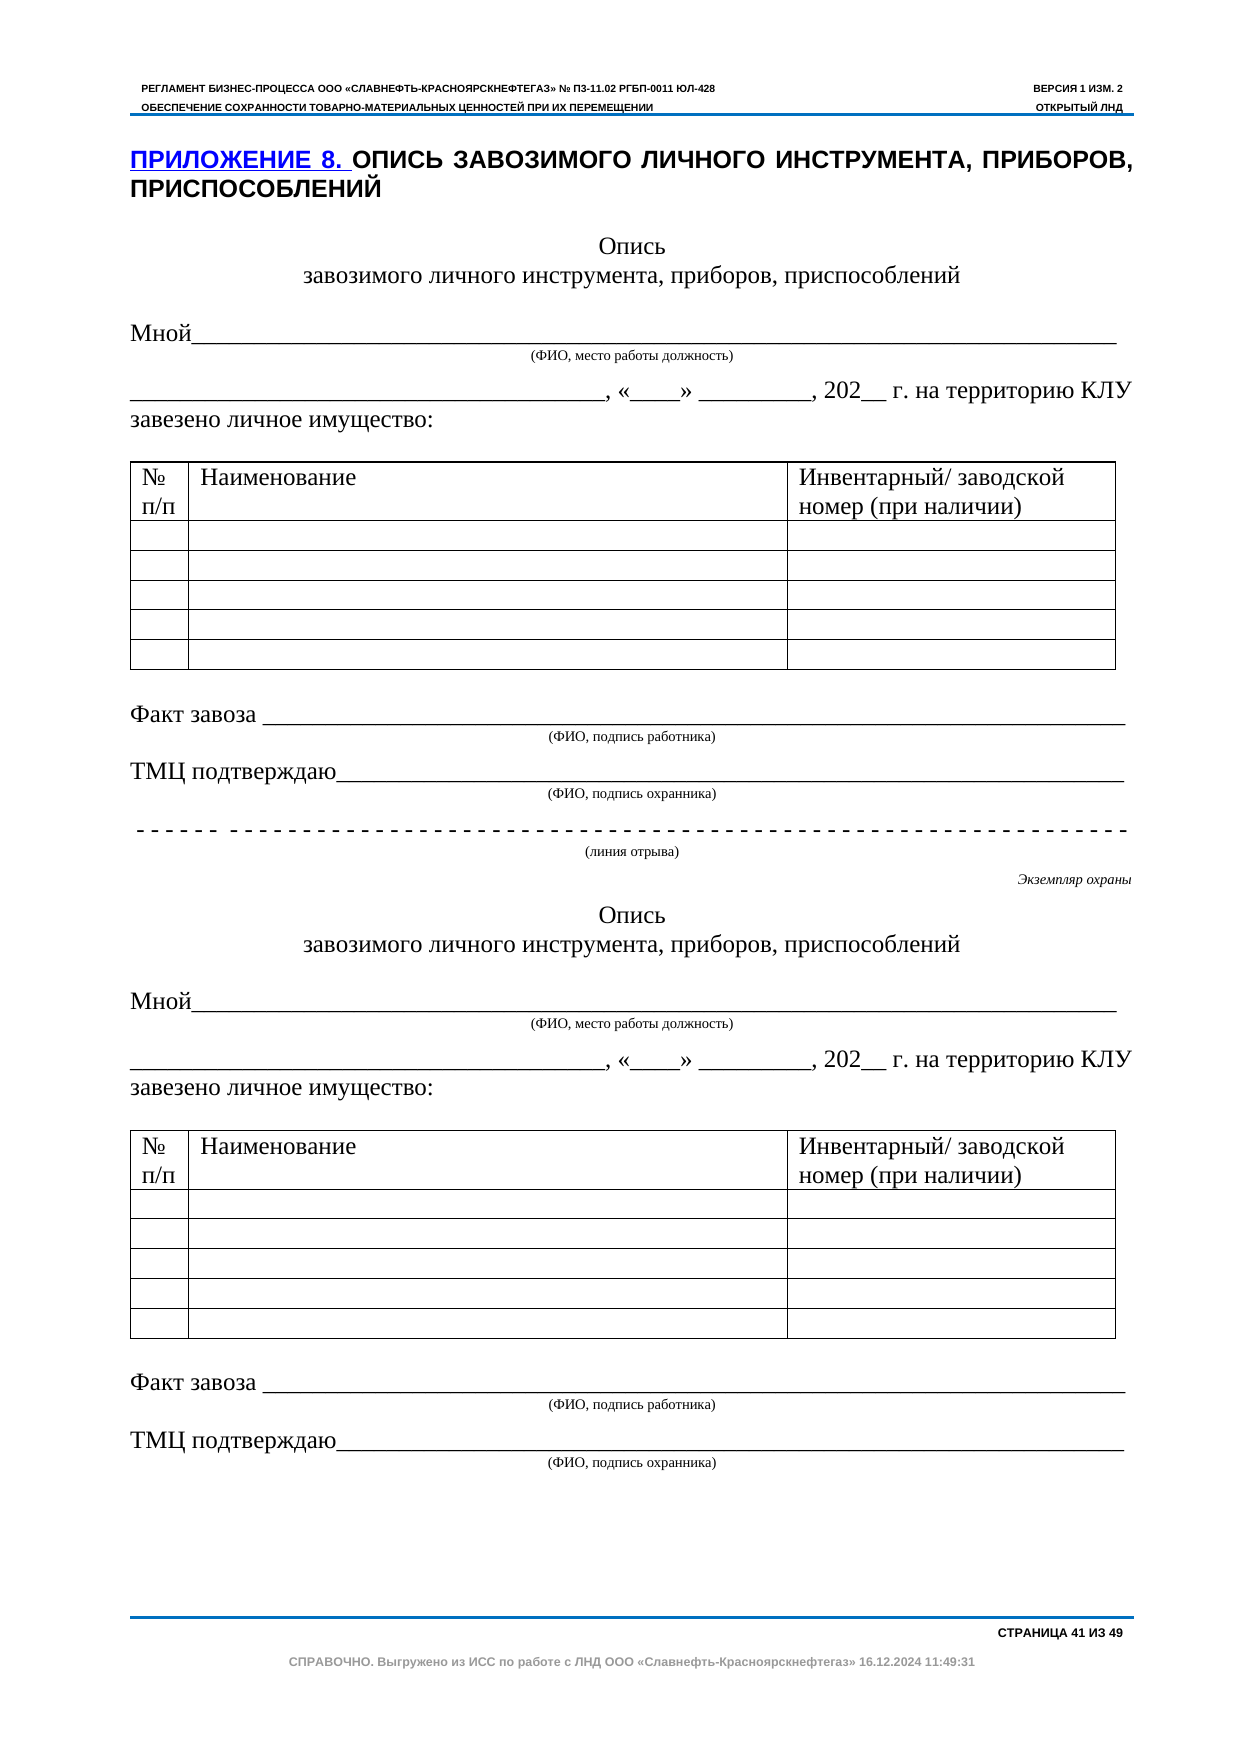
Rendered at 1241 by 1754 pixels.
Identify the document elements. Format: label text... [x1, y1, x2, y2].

table_cell [189, 581, 787, 609]
text Экземпляр охраны [130, 871, 1134, 900]
text ______________________________________, «____» _________, 202__ г. на территорию КЛУ завезено личное имущество: [130, 1044, 1134, 1101]
table_cell [788, 1279, 1115, 1308]
table_cell [131, 640, 188, 669]
table_header № п/п [131, 1131, 188, 1188]
table_cell [788, 551, 1115, 579]
text - - - - - - - - - - - - - - - - - - - - - - - - - - - - - - - - - - - - - - - - - - - - - - - - - - - - - - - - - - - - - - - - - - - - (линия отрыва) [130, 814, 1134, 871]
table_cell [788, 640, 1115, 669]
table_cell [131, 1219, 188, 1248]
text Опись [130, 231, 1134, 260]
table_header № п/п [131, 463, 188, 520]
table_header Инвентарный/ заводской номер (при наличии) [788, 463, 1115, 520]
table_cell [189, 1309, 787, 1337]
text (ФИО, место работы должность) [130, 1015, 1134, 1044]
table_cell [788, 1219, 1115, 1248]
text (ФИО, подпись работника) [130, 1396, 1134, 1425]
text завозимого личного инструмента, приборов, приспособлений [130, 929, 1134, 957]
table_header Наименование [189, 1131, 787, 1188]
table_cell [788, 1309, 1115, 1337]
table_cell [131, 551, 188, 579]
text завозимого личного инструмента, приборов, приспособлений [130, 260, 1134, 289]
table_cell [788, 521, 1115, 550]
table_cell [131, 1309, 188, 1337]
text (ФИО, подпись охранника) [130, 785, 1134, 814]
text (ФИО, место работы должность) [130, 346, 1134, 375]
text Мной__________________________________________________________________________ [130, 986, 1134, 1015]
text (ФИО, подпись охранника) [130, 1453, 1134, 1482]
text Факт завоза _____________________________________________________________________ [130, 1367, 1134, 1396]
table_cell [189, 1279, 787, 1308]
table_cell [131, 1190, 188, 1218]
table_cell [189, 610, 787, 639]
table_cell [189, 1190, 787, 1218]
table_cell [788, 1190, 1115, 1218]
table_cell [189, 521, 787, 550]
text (ФИО, подпись работника) [130, 727, 1134, 756]
text Факт завоза _____________________________________________________________________ [130, 699, 1134, 727]
table_cell [131, 610, 188, 639]
text ТМЦ подтверждаю_______________________________________________________________ [130, 1425, 1134, 1453]
table_cell [788, 610, 1115, 639]
table_cell [788, 581, 1115, 609]
table_cell [788, 1249, 1115, 1278]
table_cell [131, 581, 188, 609]
table_header Наименование [189, 463, 787, 520]
table_cell [131, 1249, 188, 1278]
table_cell [131, 1279, 188, 1308]
text ПРИЛОЖЕНИЕ 8. ОПИСЬ ЗАВОЗИМОГО ЛИЧНОГО ИНСТРУМЕНТА, ПРИБОРОВ, ПРИСПОСОБЛЕНИЙ [130, 145, 1134, 203]
text ______________________________________, «____» _________, 202__ г. на территорию КЛУ завезено личное имущество: [130, 375, 1134, 433]
text Мной__________________________________________________________________________ [130, 318, 1134, 346]
table_cell [131, 521, 188, 550]
table_cell [189, 551, 787, 579]
table_cell [189, 1219, 787, 1248]
text ТМЦ подтверждаю_______________________________________________________________ [130, 756, 1134, 785]
table_cell [189, 640, 787, 669]
table_header Инвентарный/ заводской номер (при наличии) [788, 1131, 1115, 1188]
table_cell [189, 1249, 787, 1278]
text Опись [130, 900, 1134, 929]
